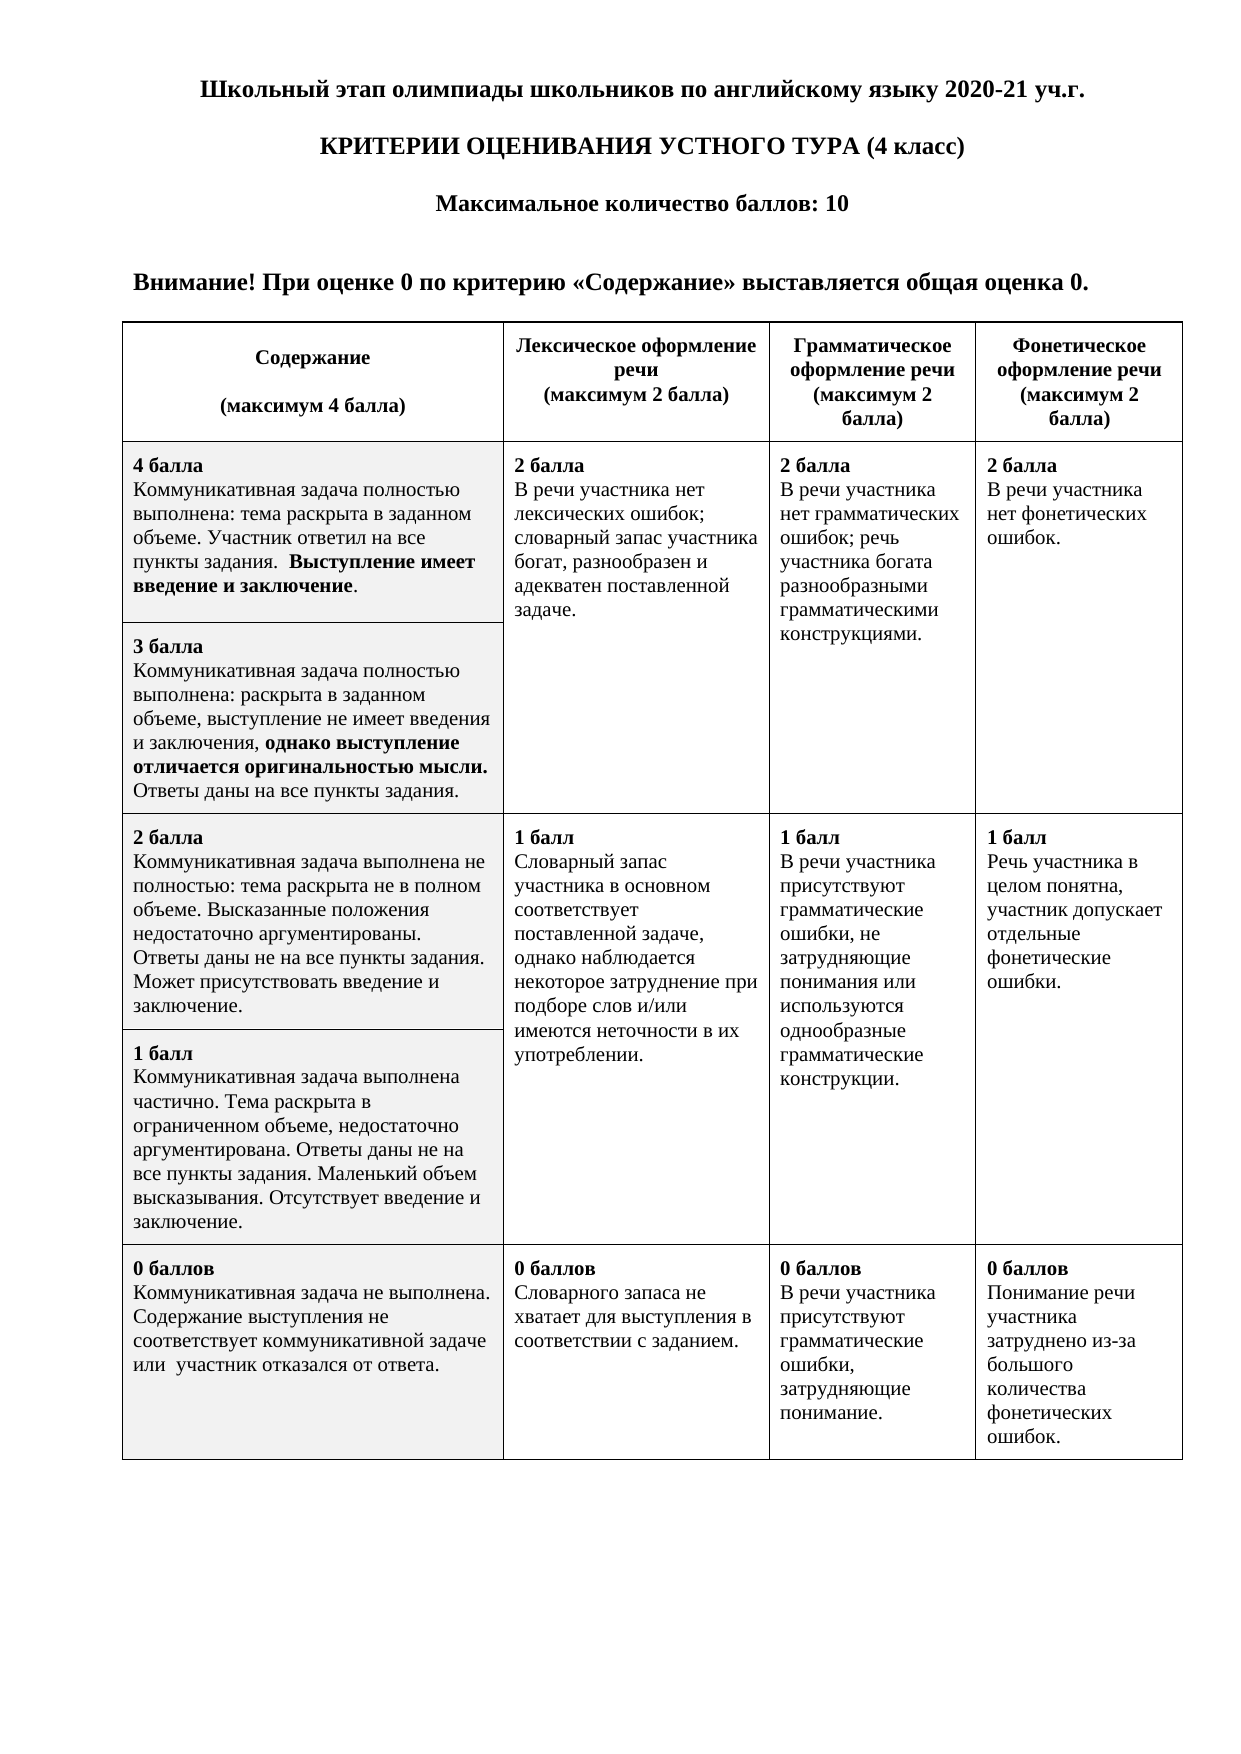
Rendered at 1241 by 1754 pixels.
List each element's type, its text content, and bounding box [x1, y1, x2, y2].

table_cell 1 балл В речи участника присутствуют грамматические ошибки, не затрудняющие понимания или используются однообразные грамматические конструкции. [770, 814, 975, 1244]
table_cell 2 балла В речи участника нет фонетических ошибок. [976, 442, 1182, 813]
table_cell 2 балла Коммуникативная задача выполнена не полностью: тема раскрыта не в полном объеме. Высказанные положения недостаточно аргументированы. Ответы даны не на все пункты задания. Может присутствовать введение и заключение. [123, 814, 503, 1028]
table_cell 1 балл Речь участника в целом понятна, участник допускает отдельные фонетические ошибки. [976, 814, 1182, 1244]
table_header Грамматическое оформление речи (максимум 2 балла) [770, 323, 975, 441]
table_cell 0 баллов Понимание речи участника затруднено из-за большого количества фонетических ошибок. [976, 1245, 1182, 1459]
table_cell 0 баллов Коммуникативная задача не выполнена. Содержание выступления не соответствует коммуникативной задаче или участник отказался от ответа. [123, 1245, 503, 1459]
table_cell 2 балла В речи участника нет грамматических ошибок; речь участника богата разнообразными грамматическими конструкциями. [770, 442, 975, 813]
table_header Содержание (максимум 4 балла) [123, 323, 503, 441]
text КРИТЕРИИ ОЦЕНИВАНИЯ УСТНОГО ТУРА (4 класс) [133, 131, 1152, 160]
table_cell 0 баллов В речи участника присутствуют грамматические ошибки, затрудняющие понимание. [770, 1245, 975, 1459]
table_cell 2 балла В речи участника нет лексических ошибок; словарный запас участника богат, разнообразен и адекватен поставленной задаче. [504, 442, 769, 813]
table_cell 1 балл Словарный запас участника в основном соответствует поставленной задаче, однако наблюдается некоторое затруднение при подборе слов и/или имеются неточности в их употреблении. [504, 814, 769, 1244]
table_header Фонетическое оформление речи (максимум 2 балла) [976, 323, 1182, 441]
table_cell 1 балл Коммуникативная задача выполнена частично. Тема раскрыта в ограниченном объеме, недостаточно аргументирована. Ответы даны не на все пункты задания. Маленький объем высказывания. Отсутствует введение и заключение. [123, 1030, 503, 1244]
text Внимание! При оценке 0 по критерию «Содержание» выставляется общая оценка 0. [133, 267, 1152, 296]
text Максимальное количество баллов: 10 [133, 189, 1152, 216]
table_header Лексическое оформление речи (максимум 2 балла) [504, 323, 769, 441]
table_cell 3 балла Коммуникативная задача полностью выполнена: раскрыта в заданном объеме, выступление не имеет введения и заключения, однако выступление отличается оригинальностью мысли. Ответы даны на все пункты задания. [123, 623, 503, 813]
text Школьный этап олимпиады школьников по английскому языку 2020-21 уч.г. [133, 74, 1152, 103]
table_cell 4 балла Коммуникативная задача полностью выполнена: тема раскрыта в заданном объеме. Участник ответил на все пункты задания. Выступление имеет введение и заключение. [123, 442, 503, 622]
table_cell 0 баллов Словарного запаса не хватает для выступления в соответствии с заданием. [504, 1245, 769, 1459]
